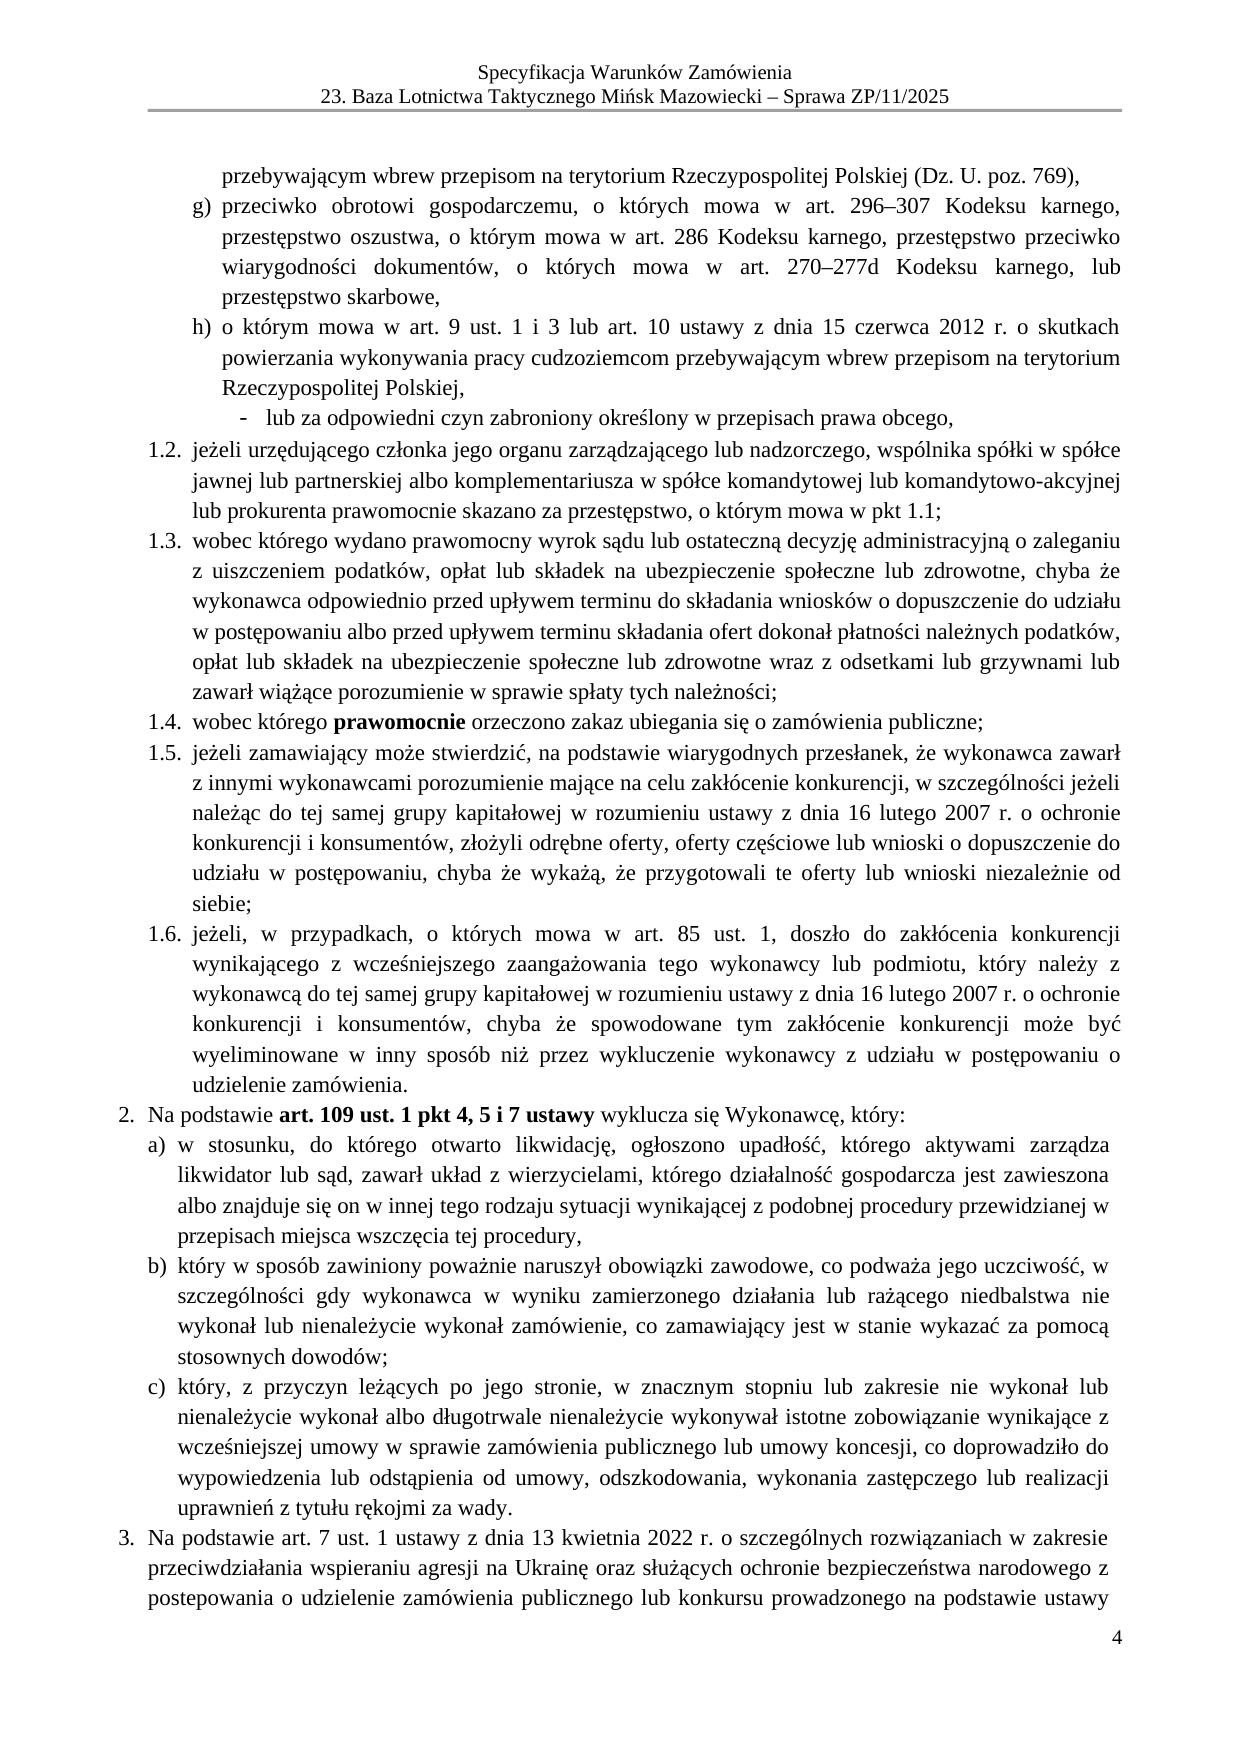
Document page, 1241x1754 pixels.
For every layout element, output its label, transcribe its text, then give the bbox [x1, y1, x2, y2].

list przeciwko obrotowi gospodarczemu, o których mowa w art. 296–307 Kodeksu karnego, przestępstwo oszustwa, o którym mowa w art. 286 Kodeksu karnego, przestępstwo przeciwko wiarygodności dokumentów, o których mowa w art. 270–277d Kodeksu karnego, lub przestępstwo skarbowe, [192, 193, 1122, 309]
list wobec którego wydano prawomocny wyrok sądu lub ostateczną decyzję administracyjną o zaleganiu z uiszczeniem podatków, opłat lub składek na ubezpieczenie społeczne lub zdrowotne, chyba że wykonawca odpowiednio przed upływem terminu do składania wniosków o dopuszczenie do udziału w postępowaniu albo przed upływem terminu składania ofert dokonał płatności należnych podatków, opłat lub składek na ubezpieczenie społeczne lub zdrowotne wraz z odsetkami lub grzywnami lub zawarł wiążące porozumienie w sprawie spłaty tych należności; [148, 527, 1122, 704]
list który, z przyczyn leżących po jego stronie, w znacznym stopniu lub zakresie nie wykonał lub nienależycie wykonał albo długotrwale nienależycie wykonywał istotne zobowiązanie wynikające z wcześniejszej umowy w sprawie zamówienia publicznego lub umowy koncesji, co doprowadziło do wypowiedzenia lub odstąpienia od umowy, odszkodowania, wykonania zastępczego lub realizacji uprawnień z tytułu rękojmi za wady. [148, 1373, 1111, 1520]
list w stosunku, do którego otwarto likwidację, ogłoszono upadłość, którego aktywami zarządza likwidator lub sąd, zawarł układ z wierzycielami, którego działalność gospodarcza jest zawieszona albo znajduje się on w innej tego rodzaju sytuacji wynikającej z podobnej procedury przewidzianej w przepisach miejsca wszczęcia tej procedury, [148, 1131, 1111, 1248]
list jeżeli, w przypadkach, o których mowa w art. 85 ust. 1, doszło do zakłócenia konkurencji wynikającego z wcześniejszego zaangażowania tego wykonawcy lub podmiotu, który należy z wykonawcą do tej samej grupy kapitałowej w rozumieniu ustawy z dnia 16 lutego 2007 r. o ochronie konkurencji i konsumentów, chyba że spowodowane tym zakłócenie konkurencji może być wyeliminowane w inny sposób niż przez wykluczenie wykonawcy z udziału w postępowaniu o udzielenie zamówienia. [148, 920, 1122, 1097]
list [192, 162, 1122, 189]
list Na podstawie art. 109 ust. 1 pkt 4, 5 i 7 ustawy wyklucza się Wykonawcę, który: [118, 1101, 1111, 1127]
list jeżeli urzędującego członka jego organu zarządzającego lub nadzorczego, wspólnika spółki w spółce jawnej lub partnerskiej albo komplementariusza w spółce komandytowej lub komandytowo-akcyjnej lub prokurenta prawomocnie skazano za przestępstwo, o którym mowa w pkt 1.1; [148, 436, 1122, 523]
list wobec którego prawomocnie orzeczono zakaz ubiegania się o zamówienia publiczne; [148, 708, 1122, 735]
list lub za odpowiedni czyn zabroniony określony w przepisach prawa obcego, [236, 404, 1122, 432]
list o którym mowa w art. 9 ust. 1 i 3 lub art. 10 ustawy z dnia 15 czerwca 2012 r. o skutkach powierzania wykonywania pracy cudzoziemcom przebywającym wbrew przepisom na terytorium Rzeczypospolitej Polskiej, [192, 313, 1122, 400]
list który w sposób zawiniony poważnie naruszył obowiązki zawodowe, co podważa jego uczciwość, w szczególności gdy wykonawca w wyniku zamierzonego działania lub rażącego niedbalstwa nie wykonał lub nienależycie wykonał zamówienie, co zamawiający jest w stanie wykazać za pomocą stosownych dowodów; [148, 1252, 1111, 1369]
list jeżeli zamawiający może stwierdzić, na podstawie wiarygodnych przesłanek, że wykonawca zawarł z innymi wykonawcami porozumienie mające na celu zakłócenie konkurencji, w szczególności jeżeli należąc do tej samej grupy kapitałowej w rozumieniu ustawy z dnia 16 lutego 2007 r. o ochronie konkurencji i konsumentów, złożyli odrębne oferty, oferty częściowe lub wnioski o dopuszczenie do udziału w postępowaniu, chyba że wykażą, że przygotowali te oferty lub wnioski niezależnie od siebie; [148, 738, 1122, 916]
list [118, 1524, 1111, 1611]
